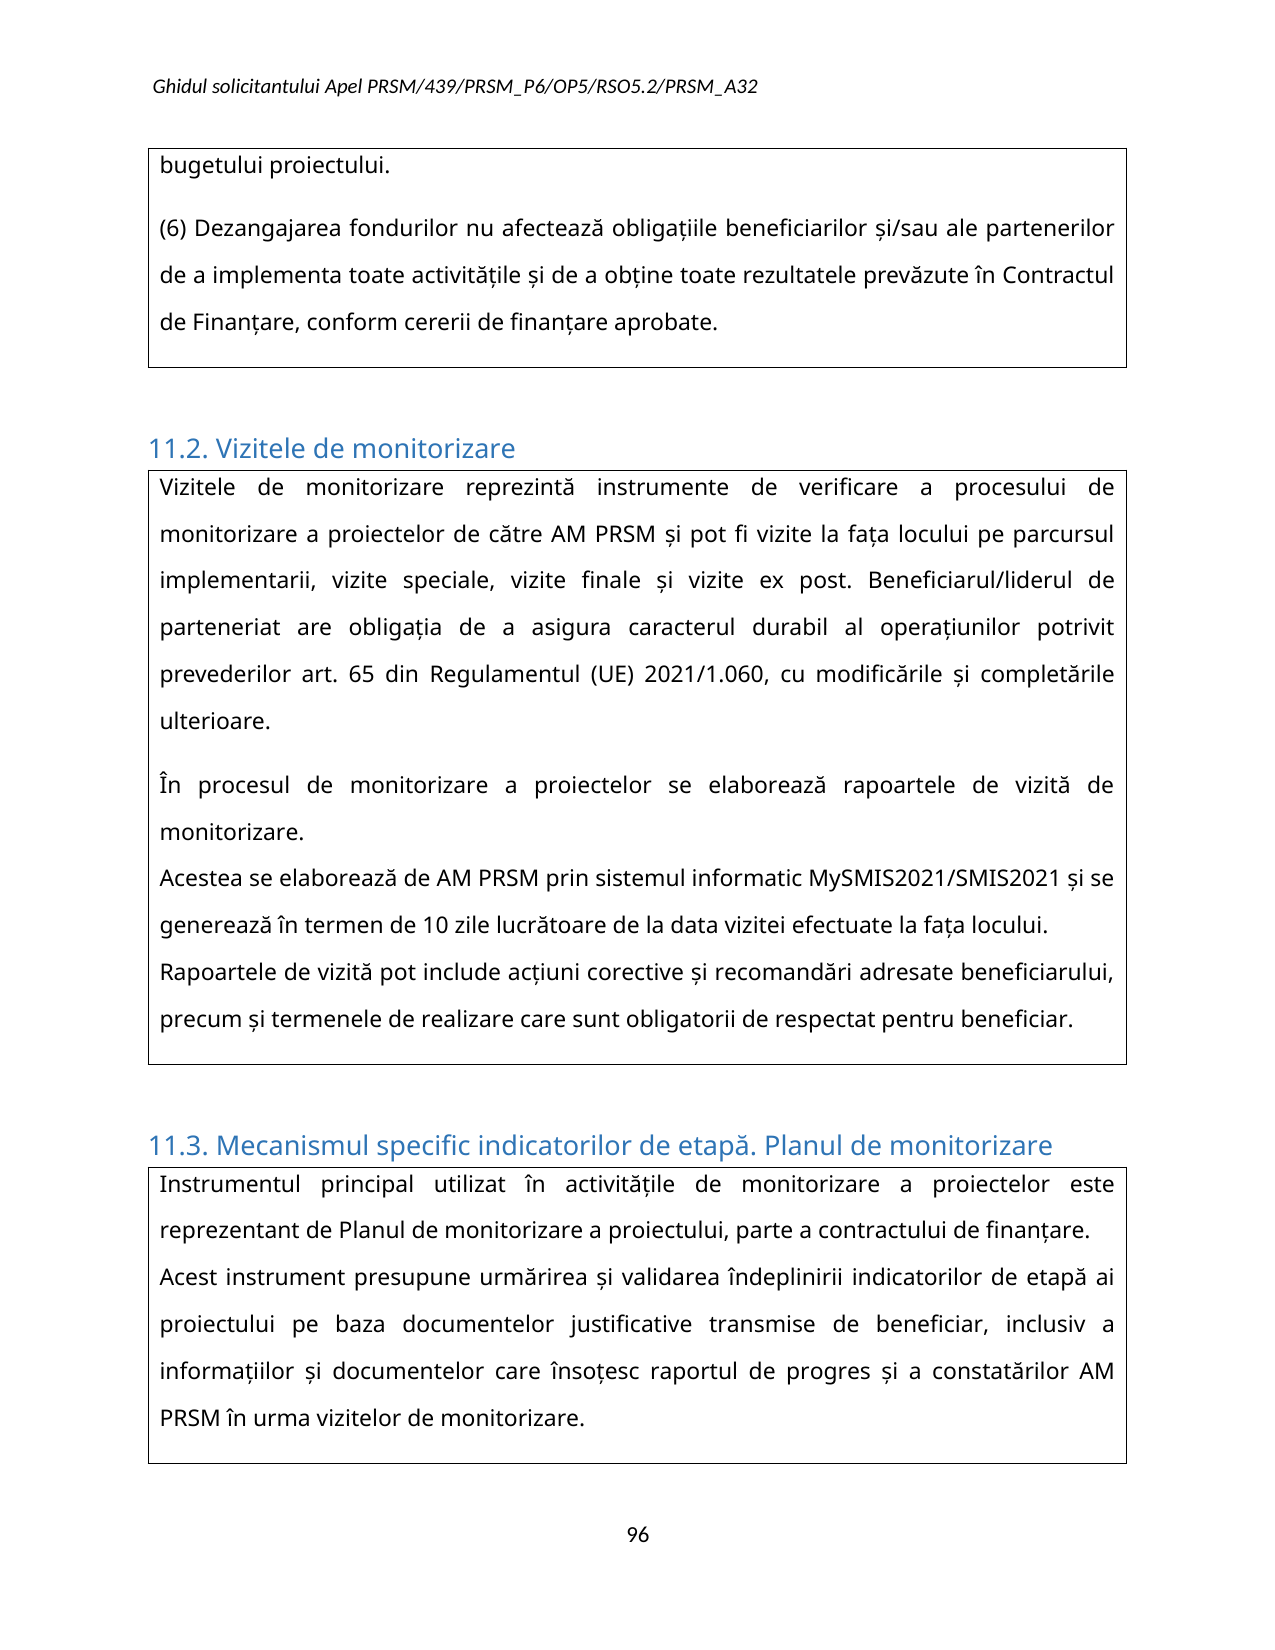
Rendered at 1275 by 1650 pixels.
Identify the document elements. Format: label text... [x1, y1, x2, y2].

subtitle 11.2. Vizitele de monitorizare [148, 430, 1127, 467]
table_header Vizitele de monitorizare reprezintă instrumente de verificare a procesului de monitorizare a proiectelor de către AM PRSM și pot fi vizite la fața locului pe parcursul implementarii, vizite speciale, vizite finale și vizite ex post. Beneficiarul/liderul de parteneriat are obligația de a asigura caracterul durabil al operațiunilor potrivit prevederilor art. 65 din Regulamentul (UE) 2021/1.060, cu modificările și completările ulterioare. În procesul de monitorizare a proiectelor se elaborează rapoartele de vizită de monitorizare. Acestea se elaborează de AM PRSM prin sistemul informatic MySMIS2021/SMIS2021 și se generează în termen de 10 zile lucrătoare de la data vizitei efectuate la fața locului. Rapoartele de vizită pot include acțiuni corective și recomandări adresate beneficiarului, precum și termenele de realizare care sunt obligatorii de respectat pentru beneficiar. [149, 471, 1126, 1064]
table_header Instrumentul principal utilizat în activitățile de monitorizare a proiectelor este reprezentant de Planul de monitorizare a proiectului, parte a contractului de finanțare. Acest instrument presupune urmărirea și validarea îndeplinirii indicatorilor de etapă ai proiectului pe baza documentelor justificative transmise de beneficiar, inclusiv a informațiilor și documentelor care însoțesc raportul de progres și a constatărilor AM PRSM în urma vizitelor de monitorizare. [149, 1168, 1126, 1463]
subtitle 11.3. Mecanismul specific indicatorilor de etapă. Planul de monitorizare [148, 1127, 1127, 1164]
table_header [149, 149, 1126, 367]
